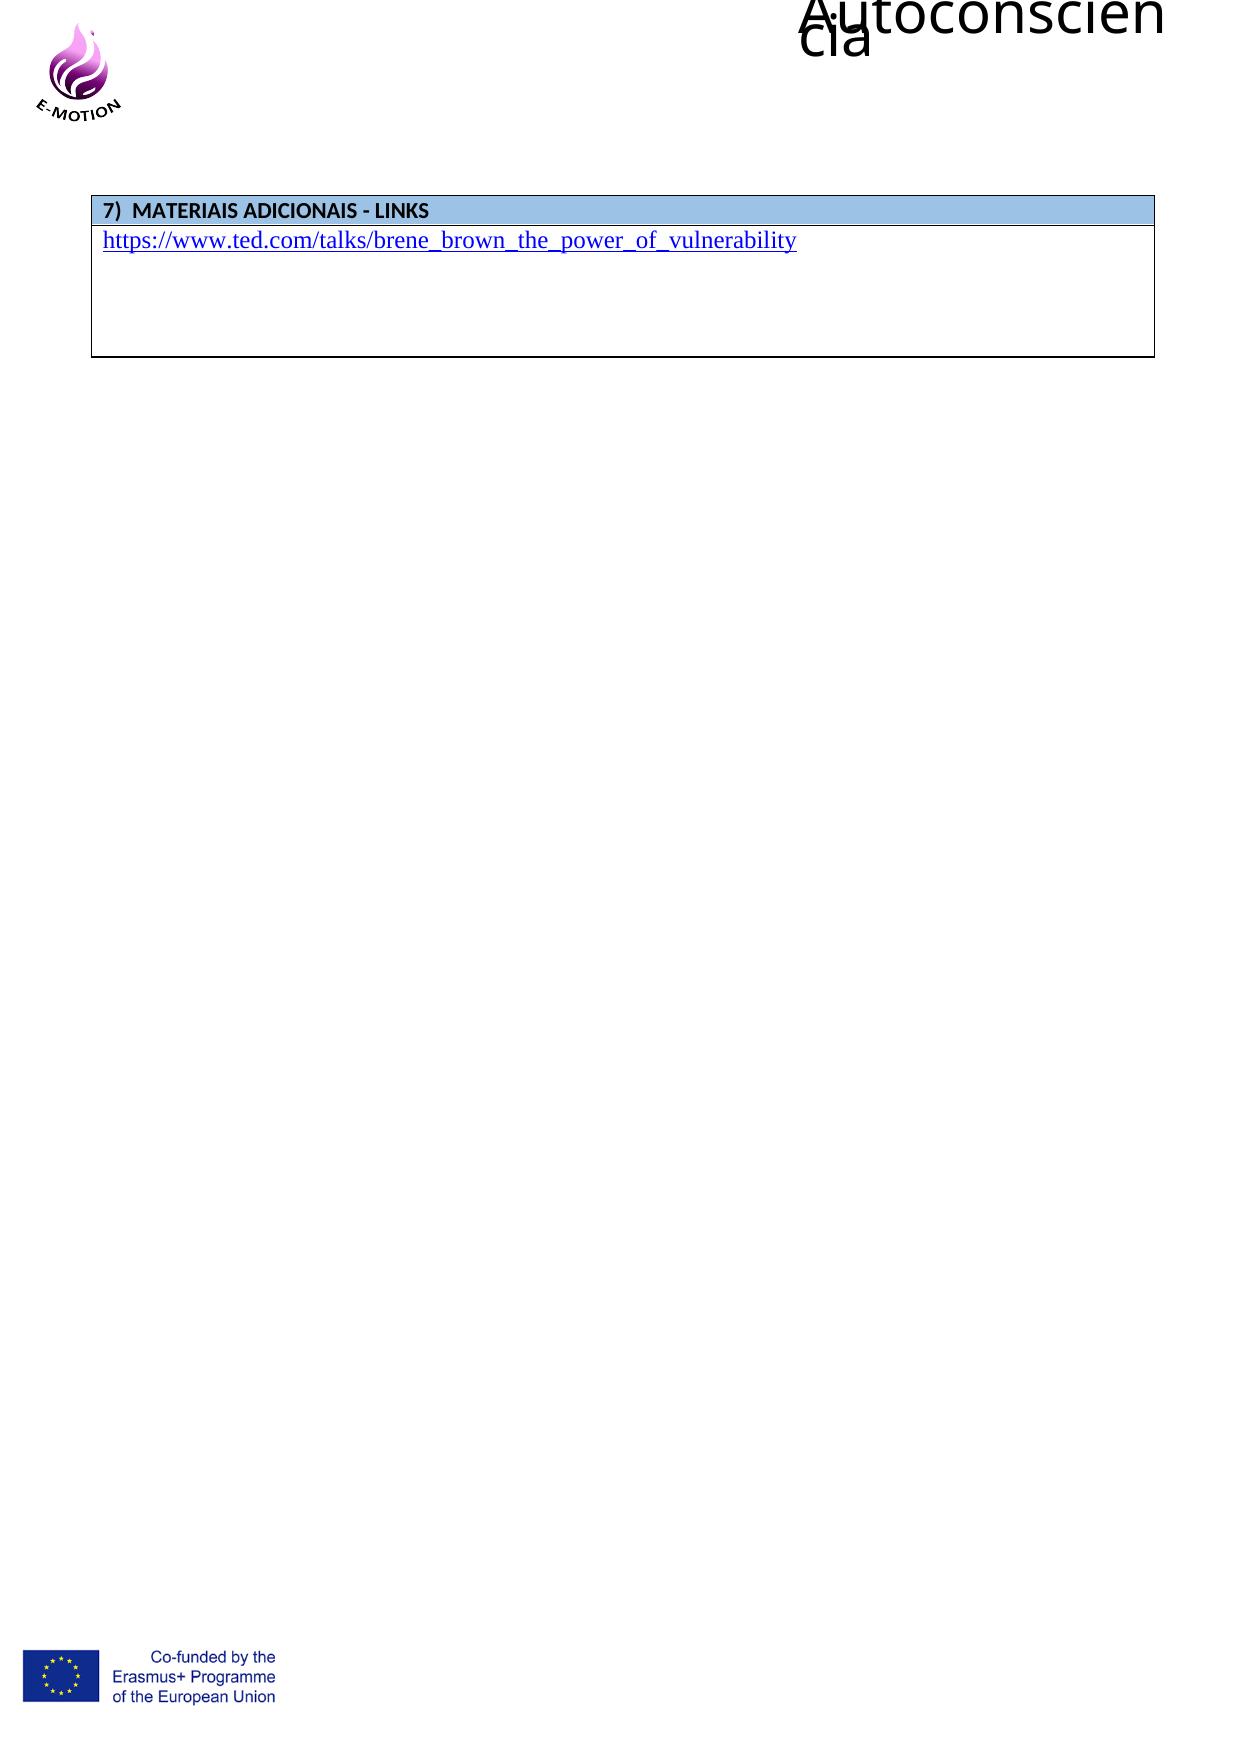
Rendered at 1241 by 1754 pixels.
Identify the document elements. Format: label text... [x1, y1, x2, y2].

table_header 7) MATERIAIS ADICIONAIS - LINKS [92, 196, 1154, 224]
table_cell https://www.ted.com/talks/brene_brown_the_power_of_vulnerability [92, 226, 1154, 356]
picture [7, 1635, 288, 1717]
picture [0, 0, 155, 155]
